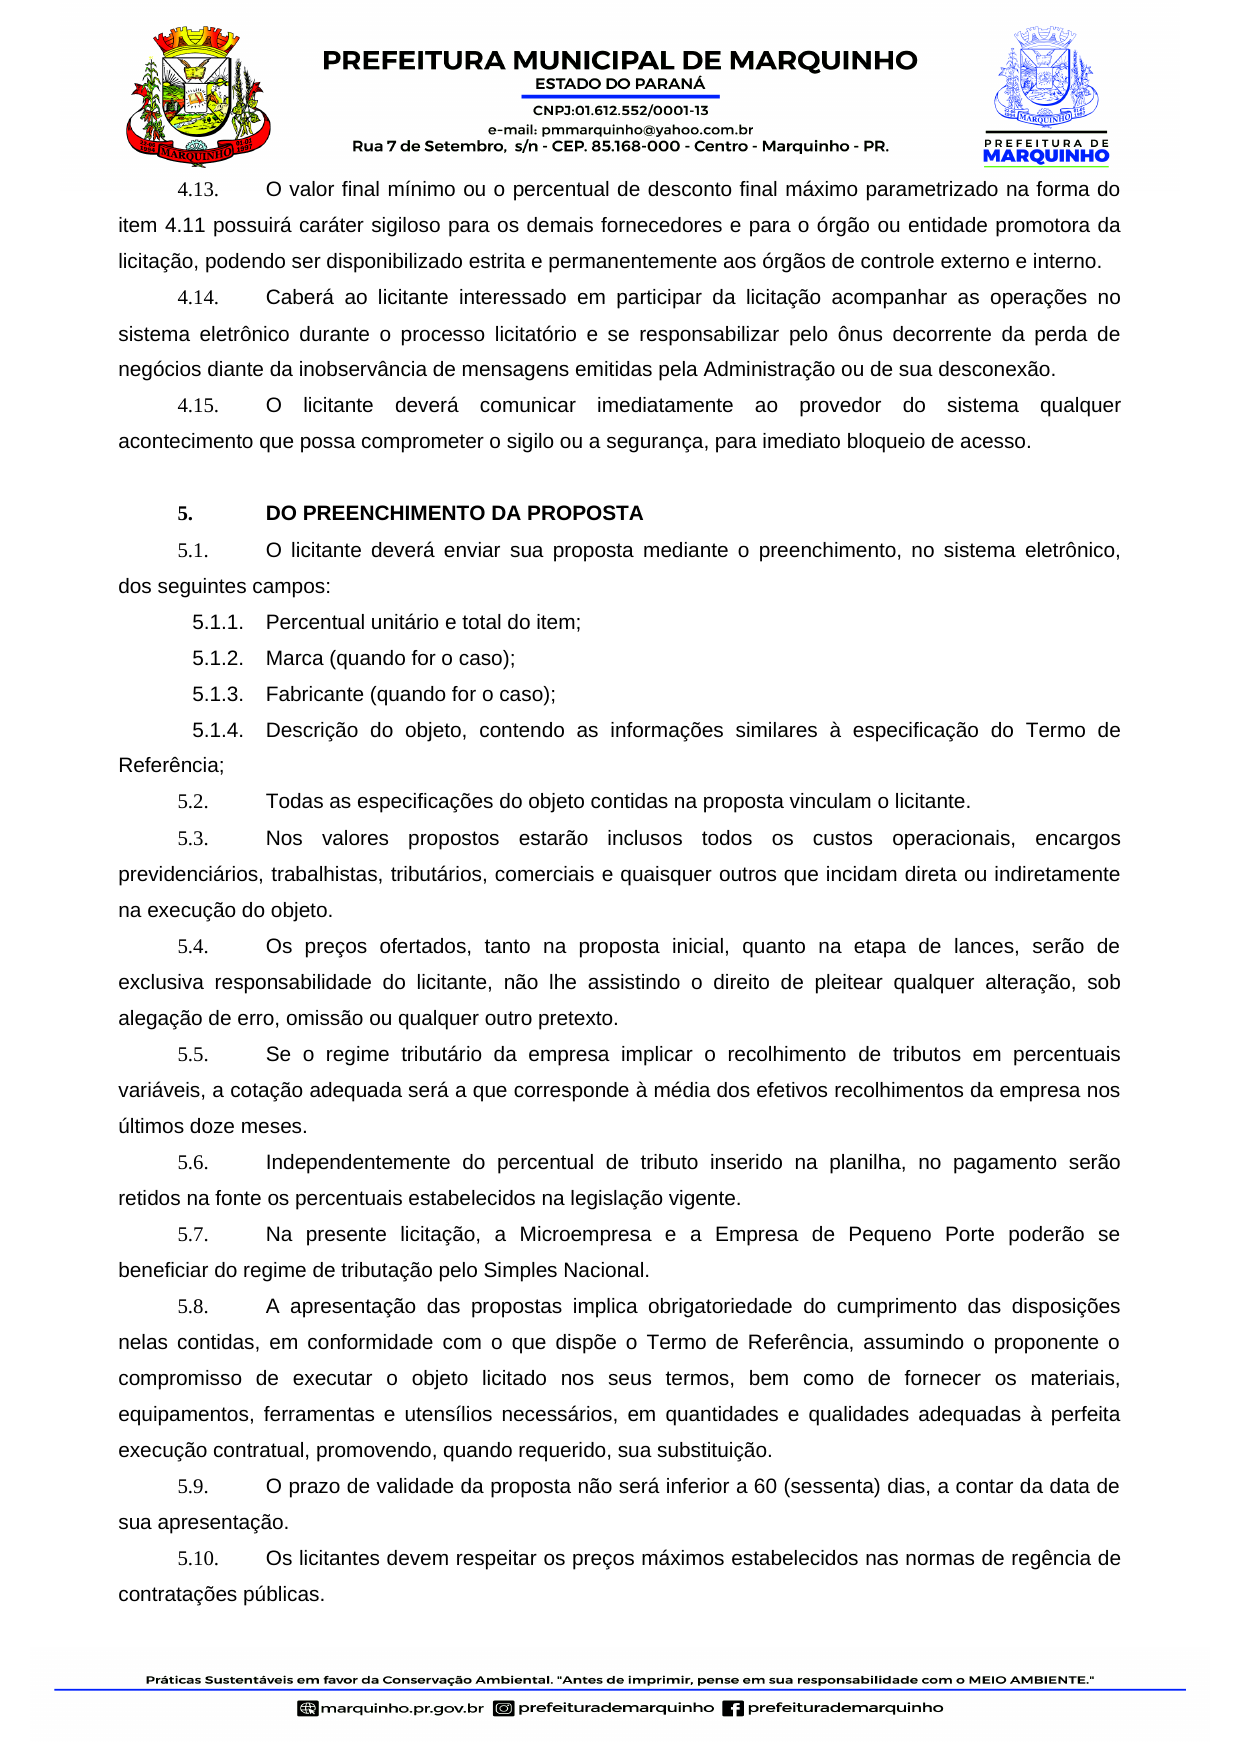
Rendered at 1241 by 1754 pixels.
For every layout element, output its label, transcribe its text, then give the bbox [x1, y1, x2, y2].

text Fabricante (quando for o caso); [118, 681, 1122, 705]
picture [60, 0, 1181, 191]
text Percentual unitário e total do item; [118, 609, 1122, 633]
text Os licitantes devem respeitar os preços máximos estabelecidos nas normas de regência de contratações públicas. [118, 1546, 1122, 1606]
text O valor final mínimo ou o percentual de desconto final máximo parametrizado na forma do item 3.11 possuirá caráter sigiloso para os demais fornecedores e para o órgão ou entidade promotora da licitação, podendo ser disponibilizado estrita e permanentemente aos órgãos de controle externo e interno. [118, 177, 1122, 273]
text Se o regime tributário da empresa implicar o recolhimento de tributos em percentuais variáveis, a cotação adequada será a que corresponde à média dos efetivos recolhimentos da empresa nos últimos doze meses. [118, 1042, 1122, 1138]
text DO PREENCHIMENTO DA PROPOSTA [118, 501, 1122, 525]
text Independentemente do percentual de tributo inserido na planilha, no pagamento serão retidos na fonte os percentuais estabelecidos na legislação vigente. [118, 1149, 1122, 1210]
text Todas as especificações do objeto contidas na proposta vinculam o licitante. [118, 789, 1122, 813]
text A apresentação das propostas implica obrigatoriedade do cumprimento das disposições nelas contidas, em conformidade com o que dispõe o Termo de Referência, assumindo o proponente o compromisso de executar o objeto licitado nos seus termos, bem como de fornecer os materiais, equipamentos, ferramentas e utensílios necessários, em quantidades e qualidades adequadas à perfeita execução contratual, promovendo, quando requerido, sua substituição. [118, 1294, 1122, 1462]
picture [30, 1647, 1210, 1742]
text Descrição do objeto, contendo as informações similares à especificação do Termo de Referência; [118, 717, 1122, 777]
text Nos valores propostos estarão inclusos todos os custos operacionais, encargos previdenciários, trabalhistas, tributários, comerciais e quaisquer outros que incidam direta ou indiretamente na execução do objeto. [118, 826, 1122, 922]
text O licitante deverá enviar sua proposta mediante o preenchimento, no sistema eletrônico, dos seguintes campos: [118, 537, 1122, 598]
text Caberá ao licitante interessado em participar da licitação acompanhar as operações no sistema eletrônico durante o processo licitatório e se responsabilizar pelo ônus decorrente da perda de negócios diante da inobservância de mensagens emitidas pela Administração ou de sua desconexão. [118, 285, 1122, 381]
text O prazo de validade da proposta não será inferior a 60 (sessenta) dias, a contar da data de sua apresentação. [118, 1474, 1122, 1534]
text Os preços ofertados, tanto na proposta inicial, quanto na etapa de lances, serão de exclusiva responsabilidade do licitante, não lhe assistindo o direito de pleitear qualquer alteração, sob alegação de erro, omissão ou qualquer outro pretexto. [118, 933, 1122, 1029]
text Marca (quando for o caso); [118, 646, 1122, 669]
text O licitante deverá comunicar imediatamente ao provedor do sistema qualquer acontecimento que possa comprometer o sigilo ou a segurança, para imediato bloqueio de acesso. [118, 393, 1122, 453]
text Na presente licitação, a Microempresa e a Empresa de Pequeno Porte poderão se beneficiar do regime de tributação pelo Simples Nacional. [118, 1222, 1122, 1282]
